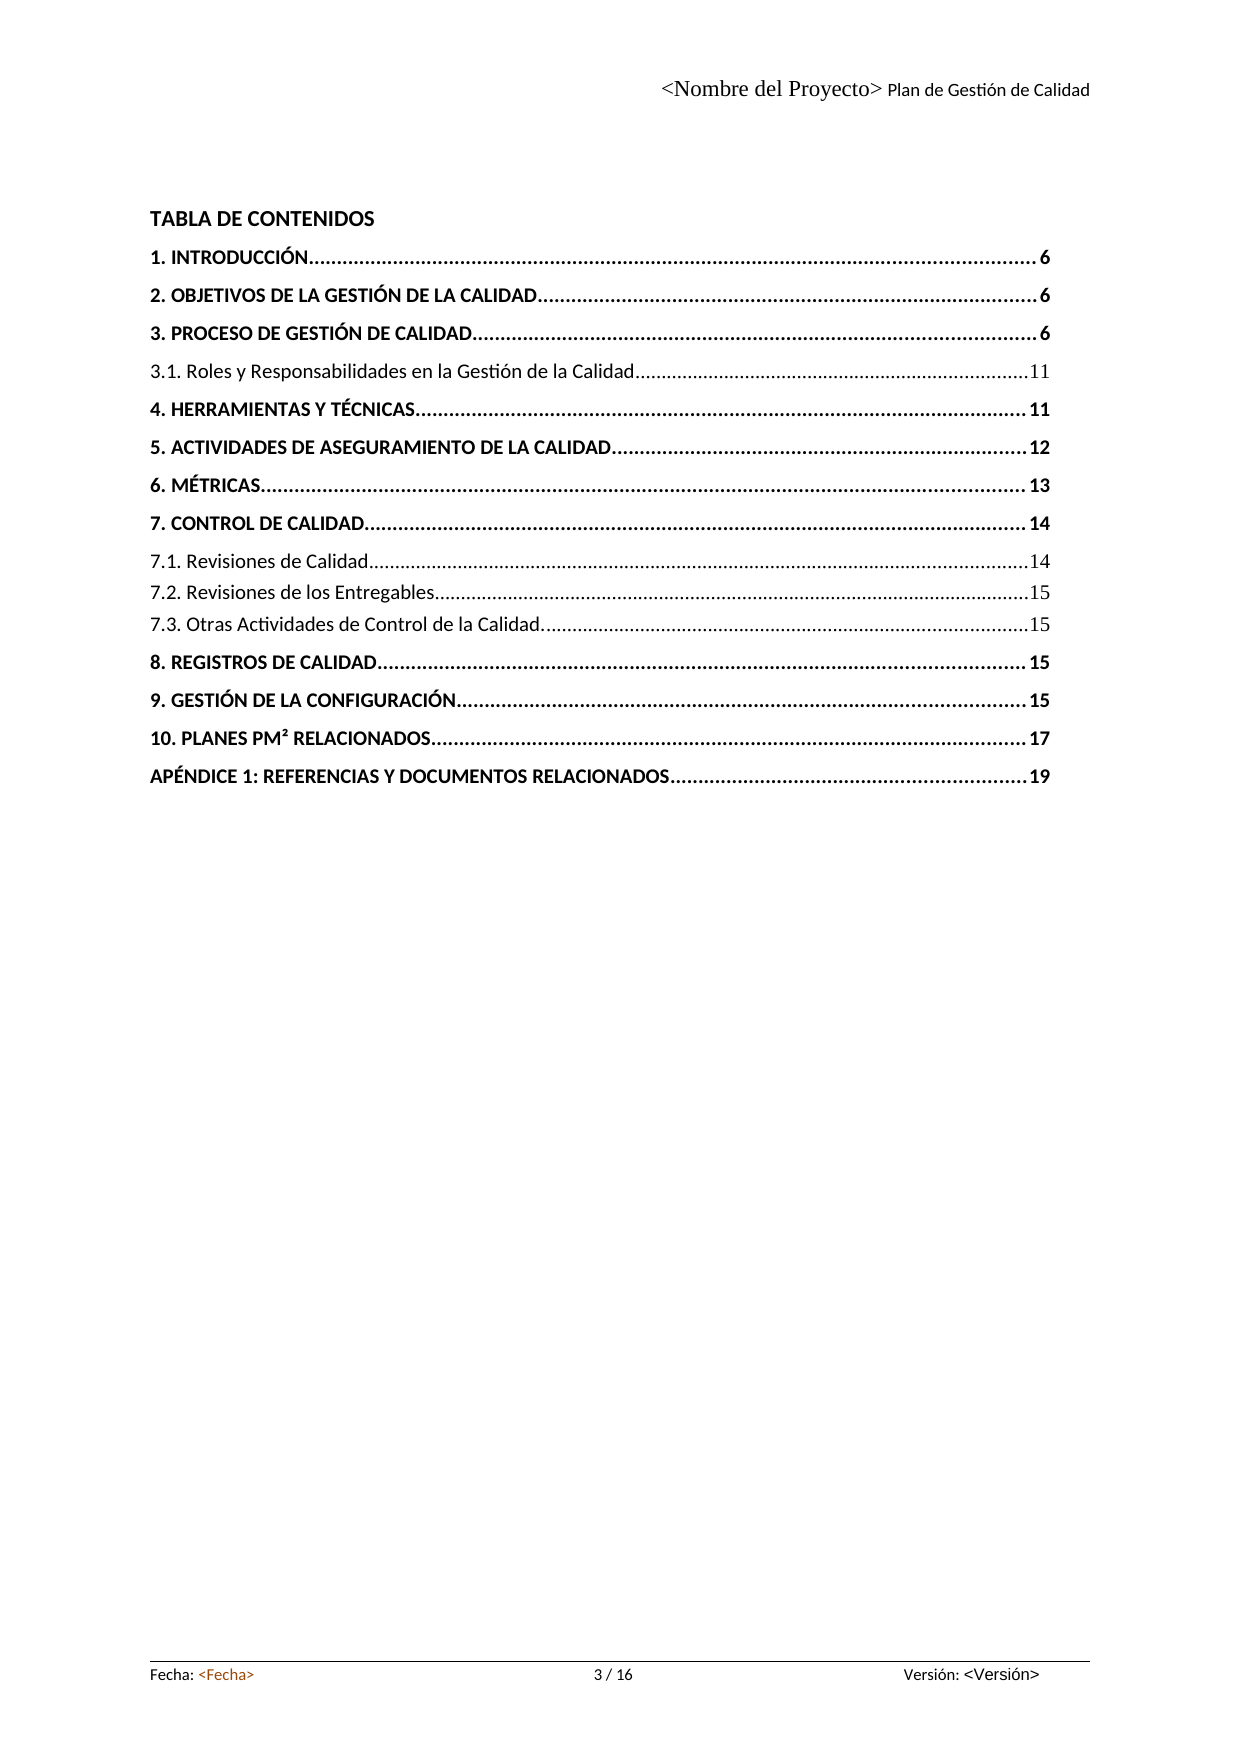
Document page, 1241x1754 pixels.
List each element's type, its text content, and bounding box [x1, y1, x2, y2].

text 8. Registros de Calidad 15 [150, 649, 1015, 674]
text 6. Métricas 13 [150, 472, 1015, 497]
text 3. Proceso de Gestión de Calidad 6 [150, 320, 1015, 346]
text 3.1. Roles y Responsabilidades en la Gestión de la Calidad 11 [150, 358, 1015, 384]
text Apéndice 1: Referencias y Documentos Relacionados 19 [150, 763, 1015, 788]
text 10. Planes PM² Relacionados 17 [150, 725, 1015, 750]
text 7.2. Revisiones de los Entregables 15 [150, 579, 1015, 605]
text 5. Actividades de Aseguramiento de la Calidad 12 [150, 434, 1015, 459]
subtitle TABLA DE CONTENIDOS [150, 204, 1090, 232]
text 4. Herramientas y Técnicas 11 [150, 396, 1015, 422]
text 2. Objetivos de la Gestión de la Calidad 6 [150, 282, 1015, 308]
text 7.3. Otras Actividades de Control de la Calidad. 15 [150, 611, 1015, 637]
text 9. Gestión de la Configuración 15 [150, 687, 1015, 712]
text 7.1. Revisiones de Calidad 14 [150, 548, 1015, 573]
text 7. Control de Calidad 14 [150, 510, 1015, 535]
text 1. Introducción 6 [150, 244, 1015, 270]
